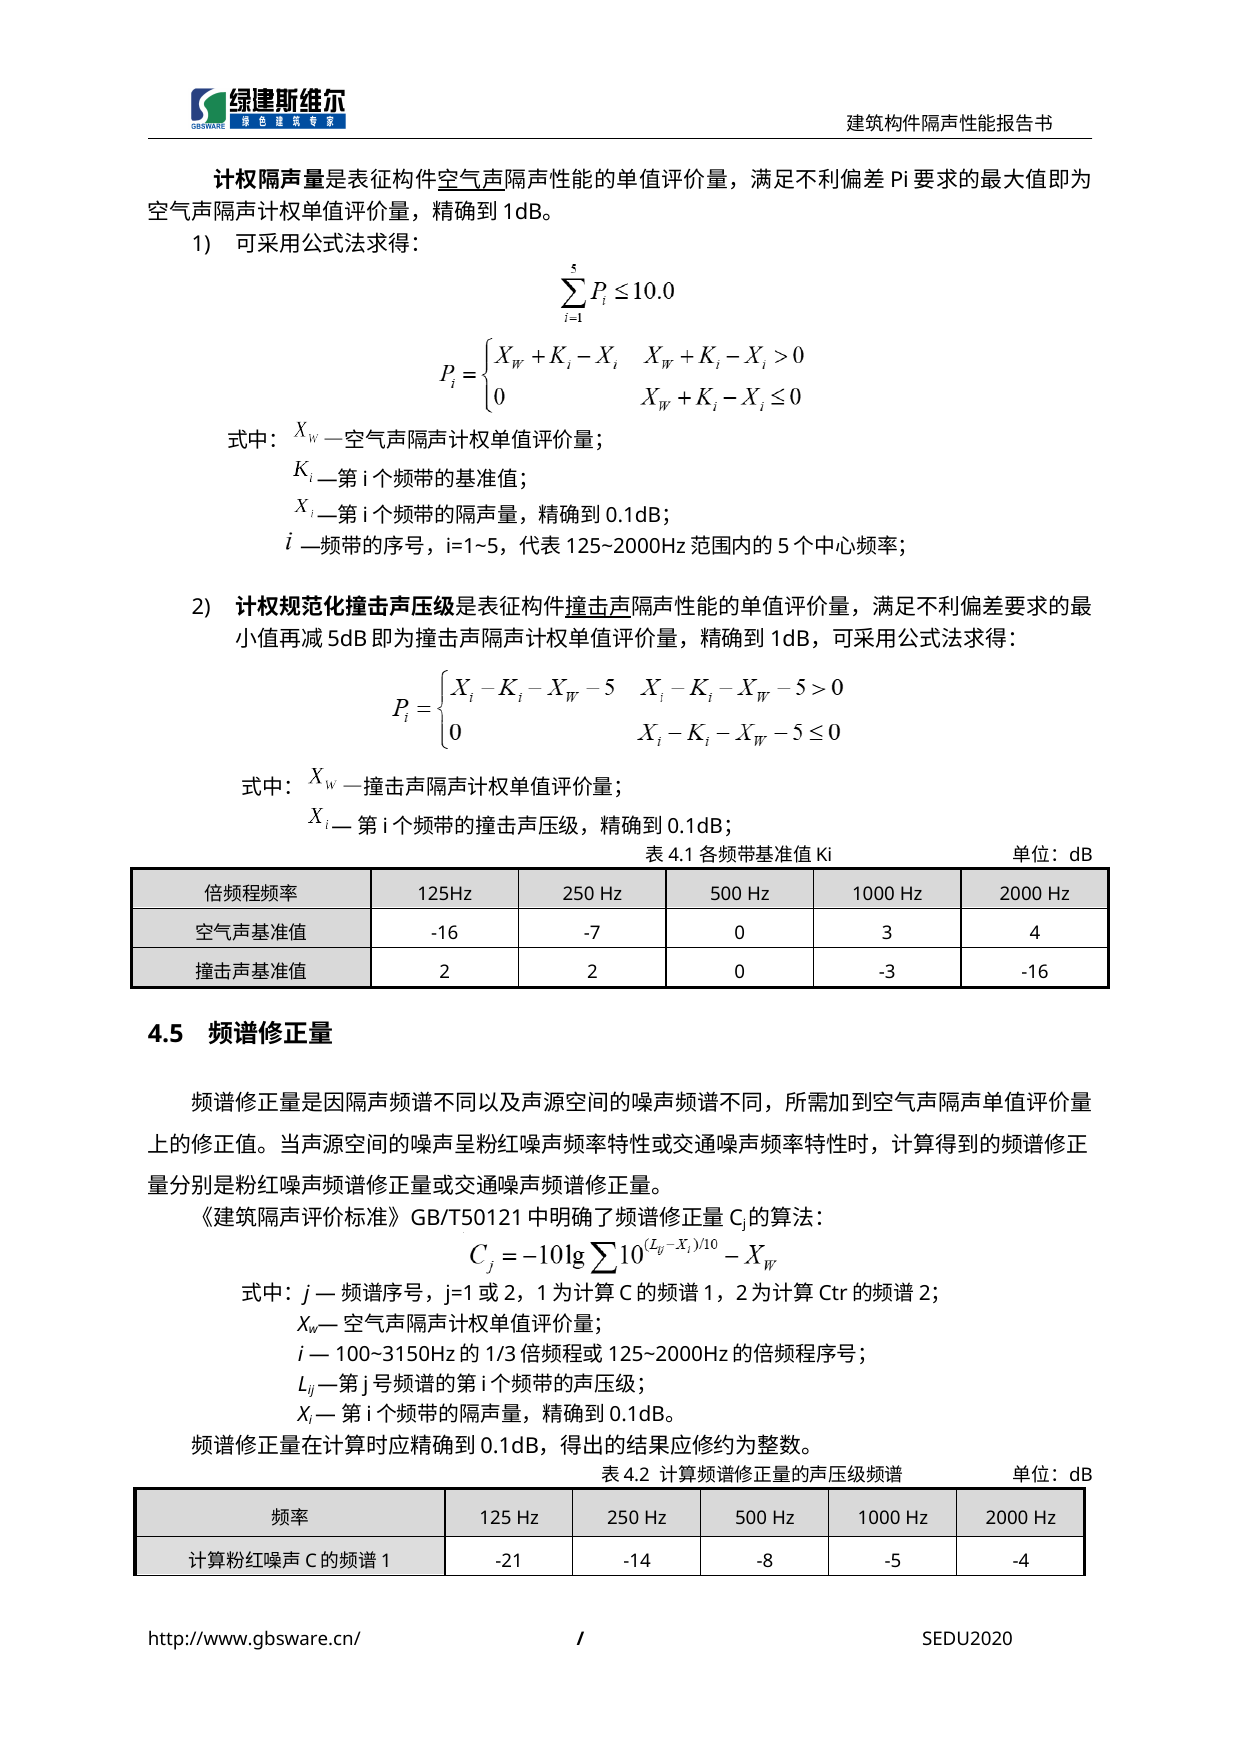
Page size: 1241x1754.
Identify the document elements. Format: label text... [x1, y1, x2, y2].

table_header 500 Hz [701, 1490, 828, 1536]
table_cell 2 [519, 948, 665, 986]
table_cell -14 [573, 1537, 700, 1574]
text 《建筑隔声评价标准》GB/T50121中明确了频谱修正量Cj的算法： [148, 1200, 1092, 1232]
text — 第i个频带的撞击声压级，精确到0.1dB； [241, 801, 1092, 840]
subtitle 频谱修正量 [148, 1014, 1092, 1050]
text —第i个频带的基准值； [185, 453, 1092, 492]
table_cell -5 [829, 1537, 956, 1574]
text 表4.2 计算频谱修正量的声压级频谱 单位：dB [148, 1460, 1092, 1487]
table_cell 计算粉红噪声C的频谱1 [137, 1537, 444, 1574]
table_cell -16 [962, 948, 1107, 986]
table_header 250 Hz [573, 1490, 700, 1536]
text 表4.1 各频带基准值Ki 单位：dB [148, 840, 1092, 867]
text 式中：—空气声隔声计权单值评价量； [185, 414, 1092, 453]
text 式中：j — 频谱序号，j=1或2，1为计算C的频谱1，2为计算Ctr的频谱2； [241, 1276, 1092, 1307]
text —频带的序号，i=1~5，代表125~2000Hz范围内的5个中心频率； [185, 528, 1092, 559]
table_header 倍频程频率 [133, 870, 370, 907]
table_cell -16 [372, 909, 518, 947]
picture [387, 652, 854, 761]
text Lij —第j号频谱的第i个频带的声压级； [298, 1367, 1092, 1398]
table_cell 3 [814, 909, 960, 947]
text —第i个频带的隔声量，精确到0.1dB； [185, 492, 1092, 528]
text 频谱修正量在计算时应精确到0.1dB，得出的结果应修约为整数。 [148, 1428, 1092, 1460]
list 可采用公式法求得： [191, 226, 1092, 257]
table_cell 撞击声基准值 [133, 948, 370, 986]
table_cell -3 [814, 948, 960, 986]
table_header 250 Hz [519, 870, 665, 907]
table_cell 4 [962, 909, 1107, 947]
text 计权隔声量是表征构件空气声隔声性能的单值评价量，满足不利偏差Pi要求的最大值即为空气声隔声计权单值评价量，精确到1dB。 [148, 162, 1092, 226]
table_header 500 Hz [667, 870, 813, 907]
table_cell -7 [519, 909, 665, 947]
text i — 100~3150Hz的1/3倍频程或125~2000Hz的倍频程序号； [298, 1337, 1092, 1367]
table_cell 空气声基准值 [133, 909, 370, 947]
table_header 125 Hz [446, 1490, 572, 1536]
table_header 1000 Hz [814, 870, 960, 907]
table_cell 0 [667, 909, 813, 947]
table_header 125Hz [372, 870, 518, 907]
picture [278, 528, 300, 554]
table_cell 0 [667, 948, 813, 986]
table_cell -21 [446, 1537, 572, 1574]
picture [458, 1231, 782, 1277]
table_header 2000 Hz [957, 1490, 1083, 1536]
table_cell -8 [701, 1537, 828, 1574]
text 频谱修正量是因隔声频谱不同以及声源空间的噪声频谱不同，所需加到空气声隔声单值评价量上的修正值。当声源空间的噪声呈粉红噪声频率特性或交通噪声频率特性时，计算得到的频谱修正量分别是粉红噪声频谱修正量或交通噪声频谱修正量。 [148, 1075, 1092, 1200]
picture [431, 257, 809, 415]
text Xi — 第i个频带的隔声量，精确到0.1dB。 [298, 1398, 1092, 1428]
list 计权规范化撞击声压级是表征构件撞击声隔声性能的单值评价量，满足不利偏差要求的最小值再减5dB即为撞击声隔声计权单值评价量，精确到1dB，可采用公式法求得： [191, 589, 1092, 653]
table_header 1000 Hz [829, 1490, 956, 1536]
table_header 2000 Hz [962, 870, 1107, 907]
text 式中：—撞击声隔声计权单值评价量； [241, 761, 1092, 801]
table_cell -4 [957, 1537, 1083, 1574]
table_cell 2 [372, 948, 518, 986]
picture [187, 88, 347, 130]
table_header 频率 [137, 1490, 444, 1536]
text Xw— 空气声隔声计权单值评价量； [298, 1307, 1092, 1337]
